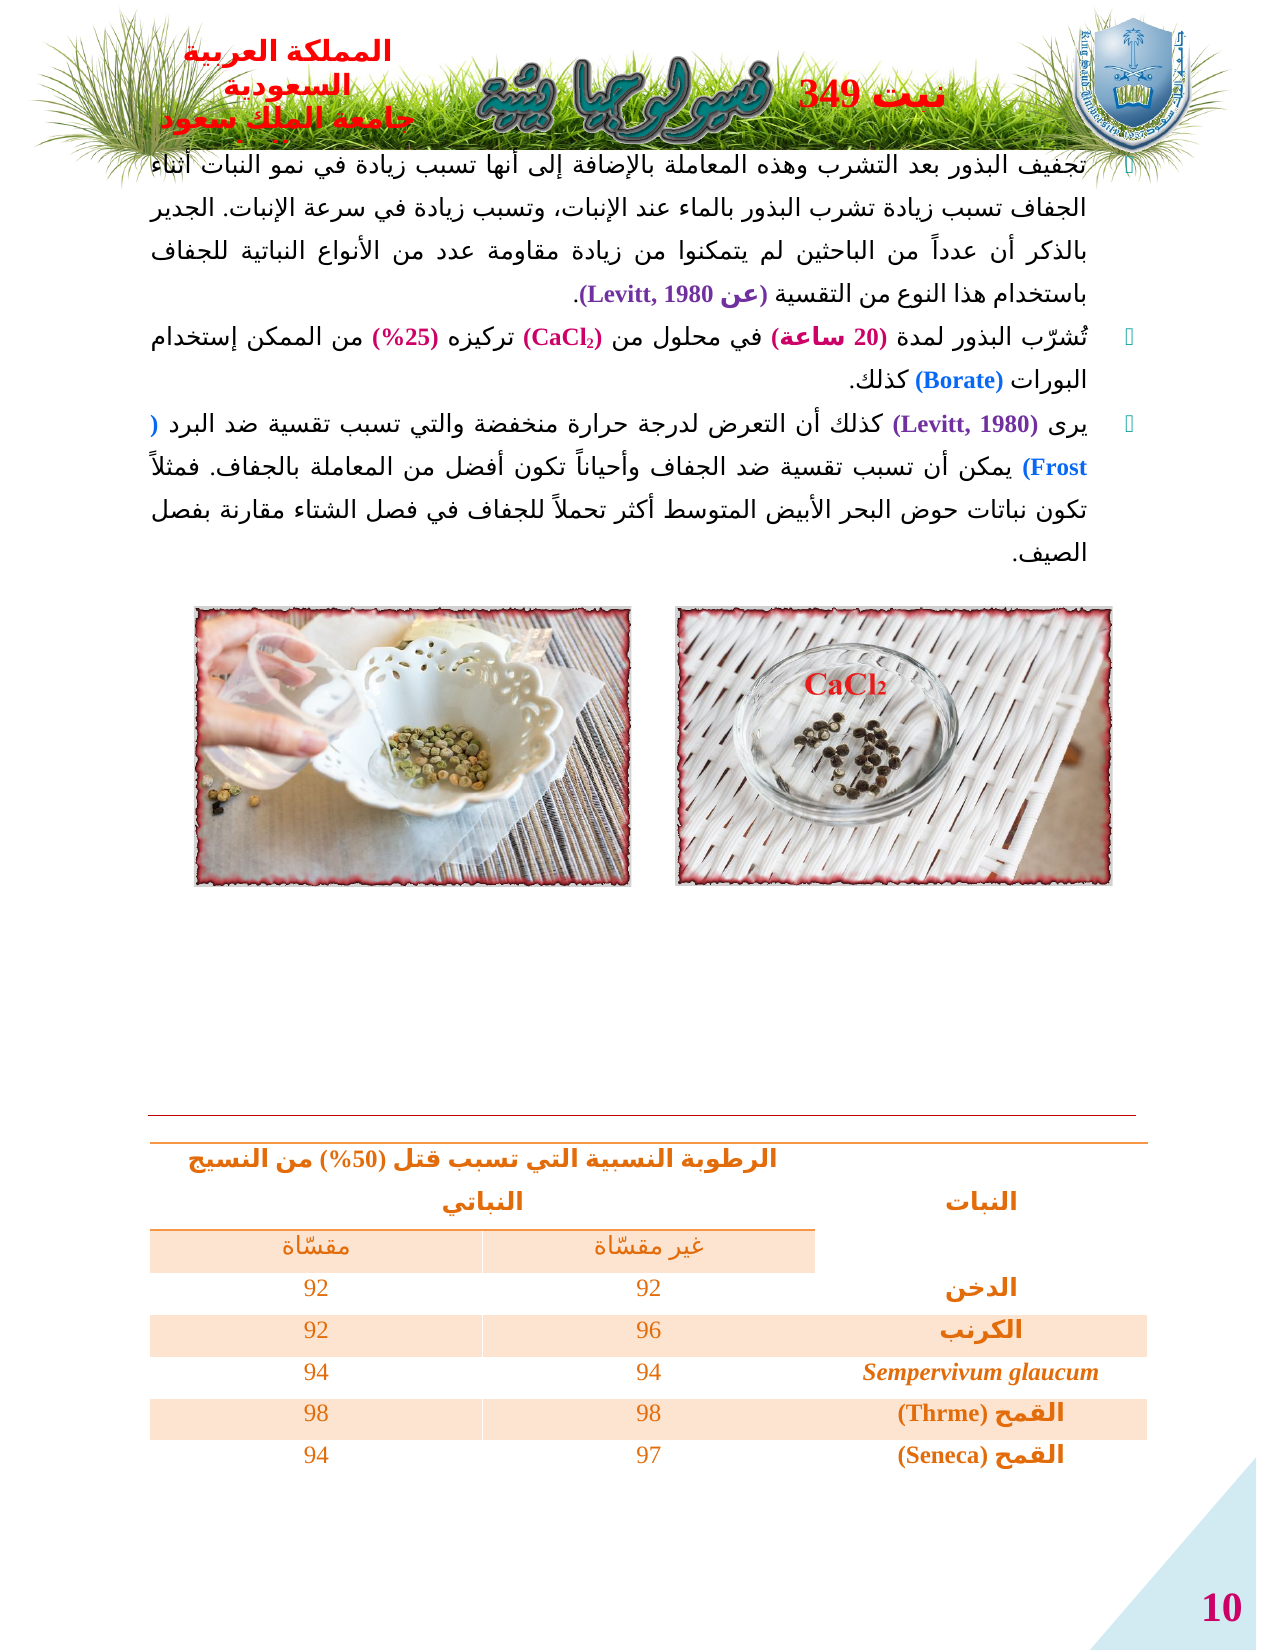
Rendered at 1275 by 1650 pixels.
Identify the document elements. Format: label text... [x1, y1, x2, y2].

list يرى (Levitt, 1980) كذلك أن التعرض لدرجة حرارة منخفضة والتي تسبب تقسية ضد البرد (Frost) يمكن أن تسبب تقسية ضد الجفاف وأحياناً تكون أفضل من المعاملة بالجفاف. فمثلاً تكون نباتات حوض البحر الأبيض المتوسط أكثر تحملاً للجفاف في فصل الشتاء مقارنة بفصل الصيف. [150, 409, 1125, 567]
table_cell 92 [150, 1273, 482, 1315]
picture [675, 606, 1113, 886]
table_cell مقسّاة [150, 1231, 482, 1273]
table_cell 98 [483, 1399, 815, 1440]
table_header الرطوبة النسبية التي تسبب قتل (50%) من النسيج النباتي [150, 1144, 815, 1229]
table_cell 94 [150, 1357, 482, 1398]
table_cell 94 [483, 1357, 815, 1398]
table_cell الكرنب [815, 1315, 1147, 1357]
list تجفيف البذور بعد التشرب وهذه المعاملة بالإضافة إلى أنها تسبب زيادة في نمو النبات أثناء الجفاف تسبب زيادة تشرب البذور بالماء عند الإنبات، وتسبب زيادة في سرعة الإنبات. الجدير بالذكر أن عدداً من الباحثين لم يتمكنوا من زيادة مقاومة عدد من الأنواع النباتية للجفاف باستخدام هذا النوع من التقسية (عن Levitt, 1980). [150, 150, 1125, 308]
table_cell 94 [150, 1440, 482, 1482]
picture [193, 606, 632, 887]
table_header النبات [815, 1144, 1147, 1273]
table_cell 98 [150, 1399, 482, 1440]
table_cell غير مقسّاة [483, 1231, 815, 1273]
picture [329, 50, 374, 57]
table_cell 92 [483, 1273, 815, 1315]
table_cell 92 [150, 1315, 482, 1357]
table_cell 96 [483, 1315, 815, 1357]
picture [26, 5, 1235, 191]
picture [299, 50, 310, 57]
table_cell الدخن [815, 1273, 1147, 1315]
list تُشرّب البذور لمدة (20 ساعة) في محلول من (CaCl2) تركيزه (25%) من الممكن إستخدام البورات (Borate) كذلك. [150, 322, 1125, 394]
table_cell 97 [483, 1440, 815, 1482]
table_cell القمح (Seneca) [815, 1440, 1147, 1482]
table_cell القمح (Thrme) [815, 1399, 1147, 1440]
picture [313, 50, 323, 57]
table_cell Sempervivum glaucum [815, 1357, 1147, 1398]
